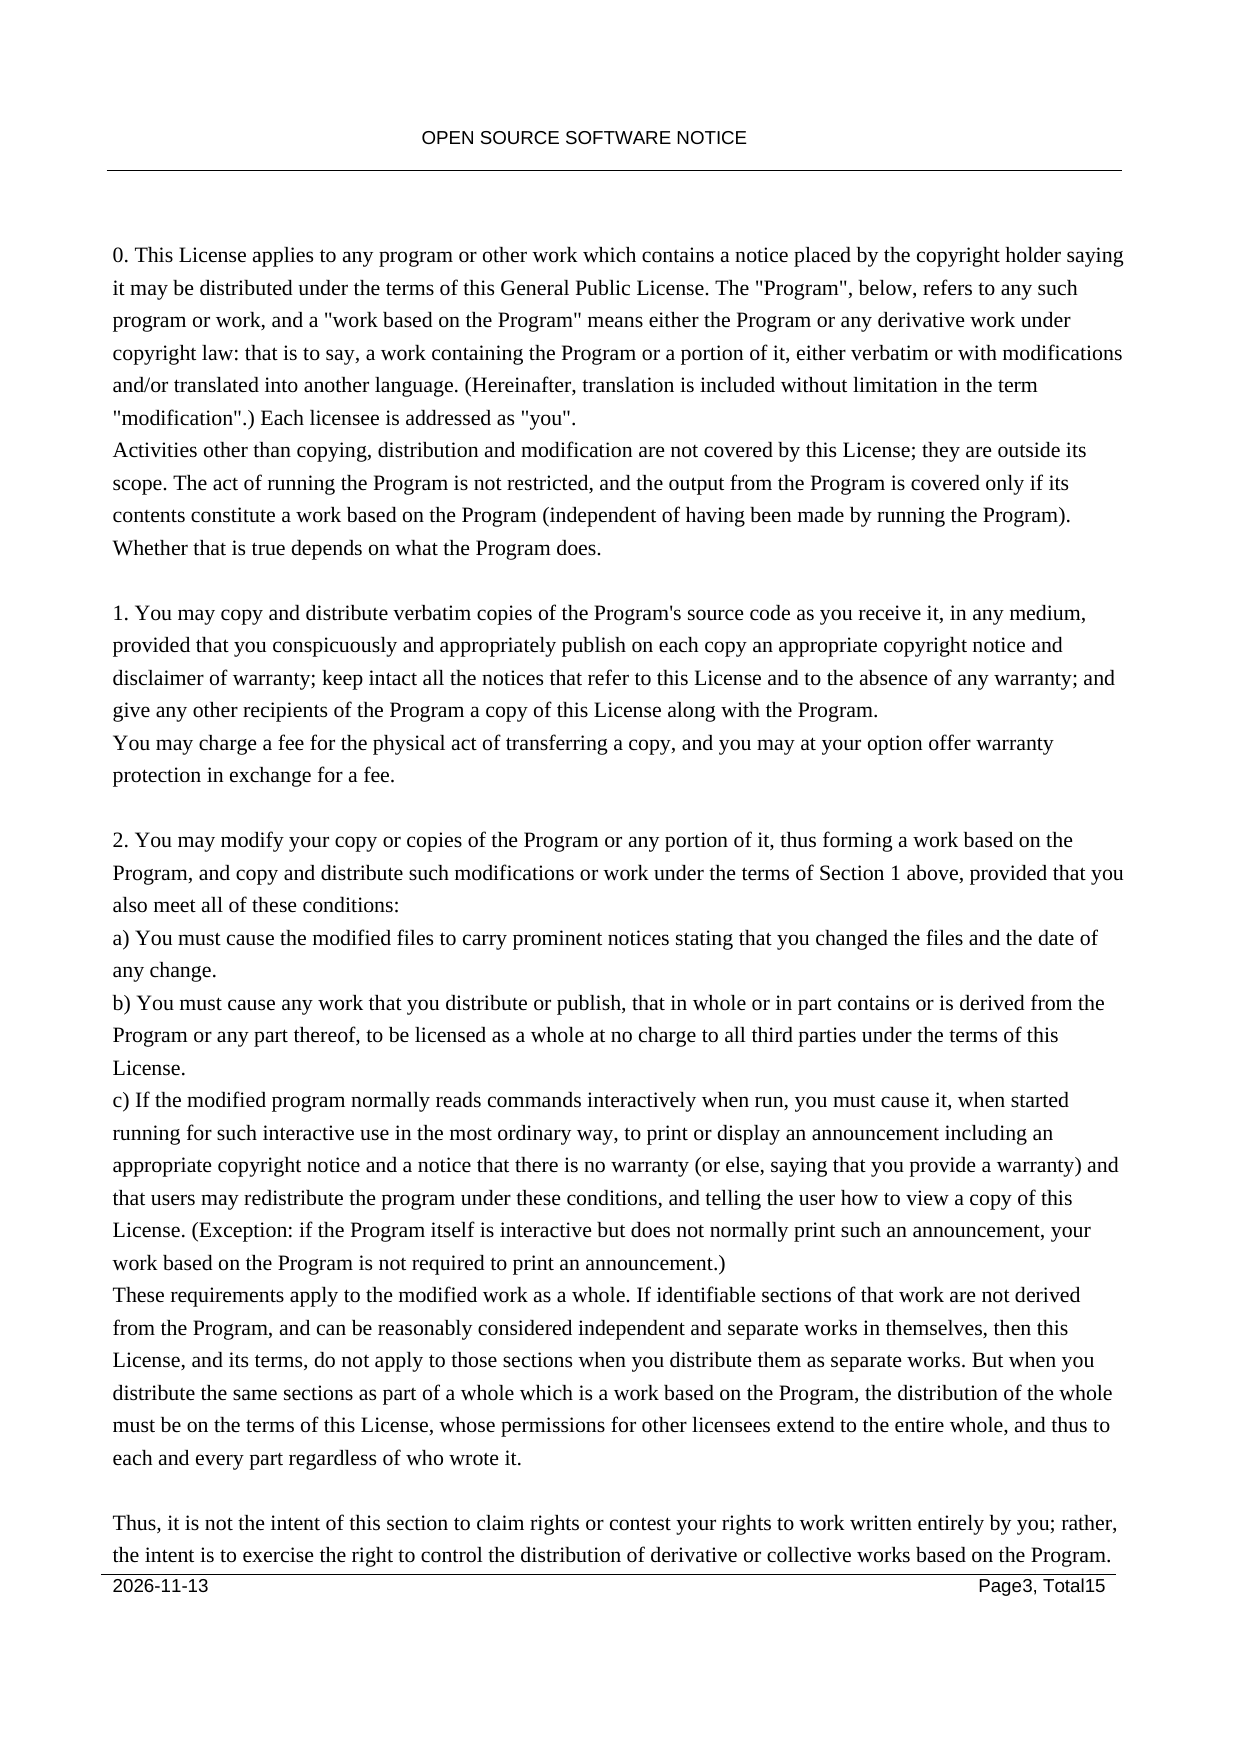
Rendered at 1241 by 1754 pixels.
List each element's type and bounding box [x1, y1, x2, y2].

text [112, 206, 1128, 1571]
